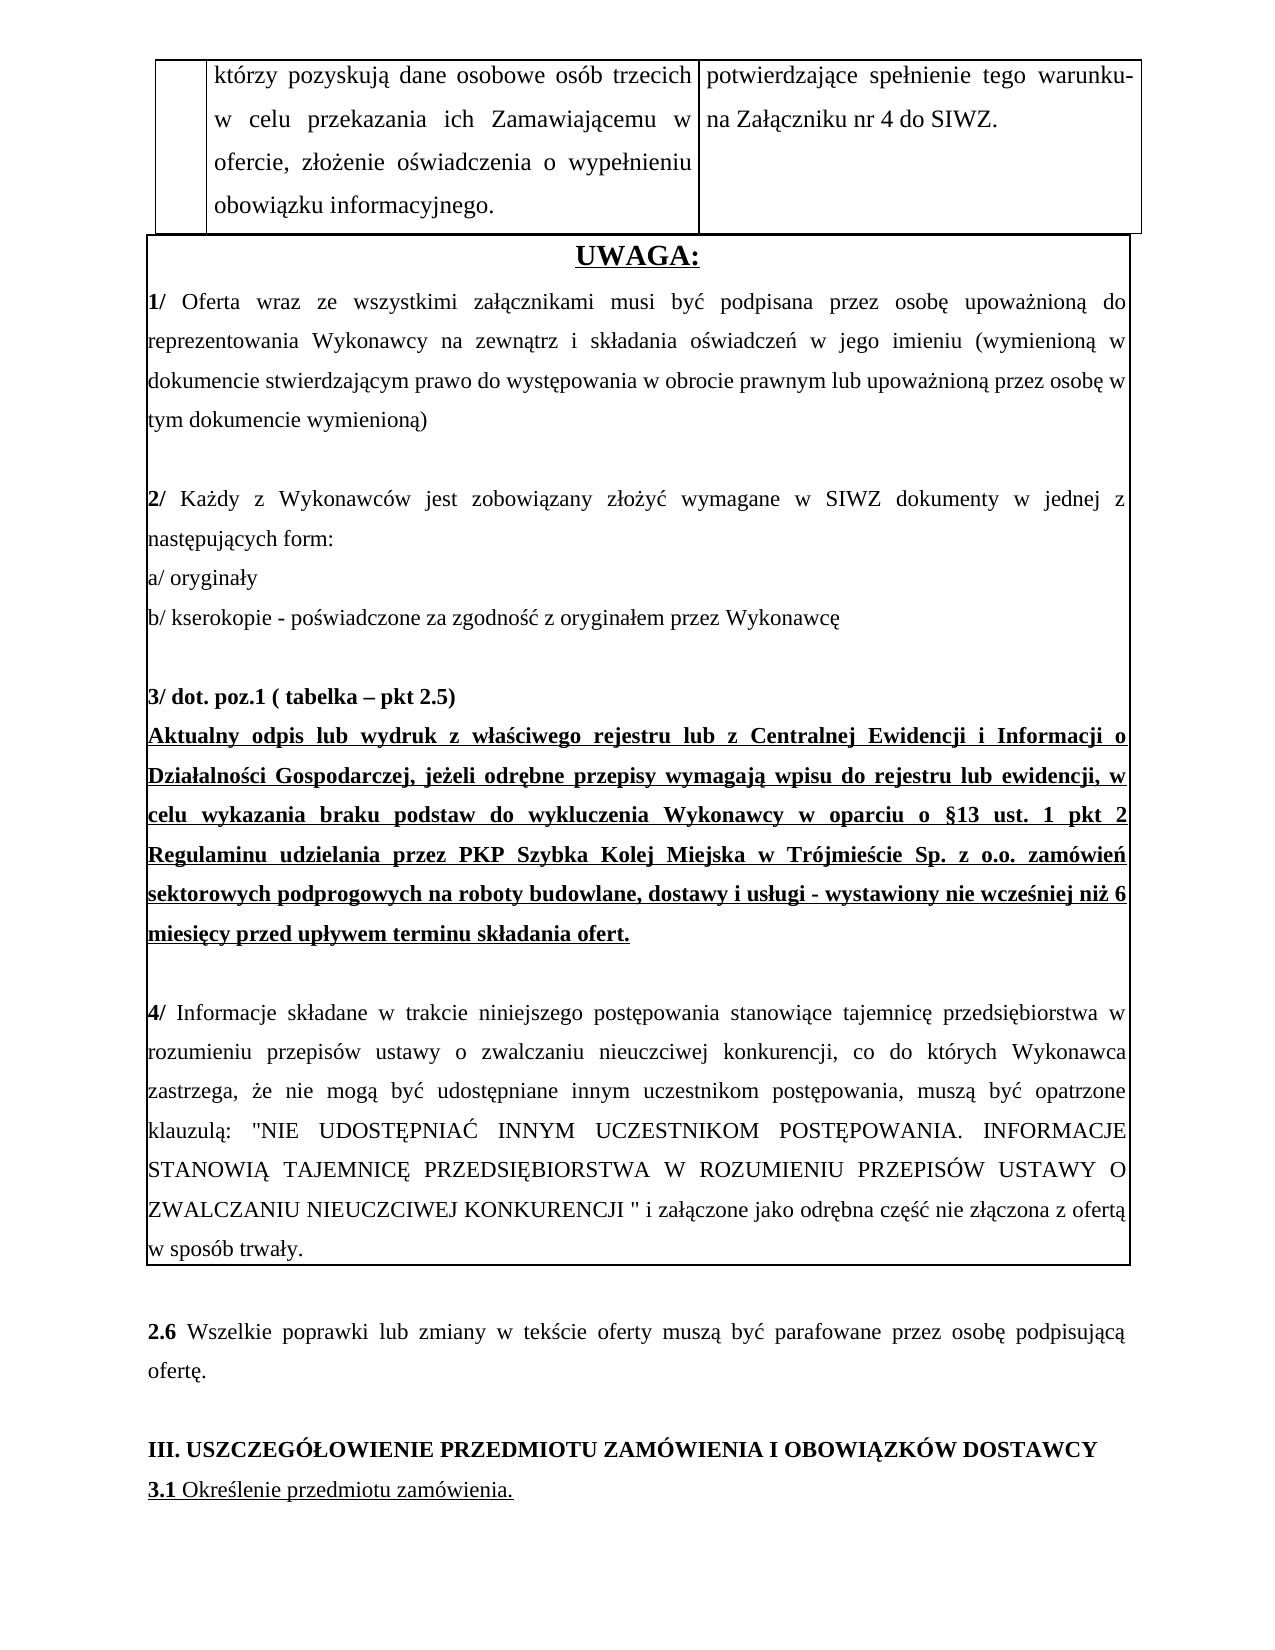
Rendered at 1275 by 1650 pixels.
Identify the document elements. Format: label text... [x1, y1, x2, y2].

text 3.1 Określenie przedmiotu zamówienia. [148, 1476, 1127, 1502]
text b/ kserokopie - poświadczone za zgodność z oryginałem przez Wykonawcę [148, 600, 1129, 630]
text 4/ Informacje składane w trakcie niniejszego postępowania stanowiące tajemnicę przedsiębiorstwa w rozumieniu przepisów ustawy o zwalczaniu nieuczciwej konkurencji, co do których Wykonawca zastrzega, że nie mogą być udostępniane innym uczestnikom postępowania, muszą być opatrzone klauzulą: "NIE UDOSTĘPNIAĆ INNYM UCZESTNIKOM POSTĘPOWANIA. INFORMACJE STANOWIĄ TAJEMNICĘ PRZEDSIĘBIORSTWA W ROZUMIENIU PRZEPISÓW USTAWY O ZWALCZANIU NIEUCZCIWEJ KONKURENCJI " i załączone jako odrębna część nie złączona z ofertą w sposób trwały. [148, 995, 1129, 1264]
text UWAGA: [148, 236, 1129, 271]
text 2/ Każdy z Wykonawców jest zobowiązany złożyć wymagane w SIWZ dokumenty w jednej z następujących form: [148, 482, 1129, 551]
text 2.6 Wszelkie poprawki lub zmiany w tekście oferty muszą być parafowane przez osobę podpisującą ofertę. [148, 1318, 1127, 1384]
text 3/ dot. poz.1 ( tabelka – pkt 2.5) [148, 679, 1129, 709]
text III. USZCZEGÓŁOWIENIE PRZEDMIOTU ZAMÓWIENIA I OBOWIĄZKÓW DOSTAWCY [148, 1437, 1127, 1463]
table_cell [700, 61, 1141, 233]
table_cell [207, 61, 698, 233]
text 1/ Oferta wraz ze wszystkimi załącznikami musi być podpisana przez osobę upoważnioną do reprezentowania Wykonawcy na zewnątrz i składania oświadczeń w jego imieniu (wymienioną w dokumencie stwierdzającym prawo do występowania w obrocie prawnym lub upoważnioną przez osobę w tym dokumencie wymienioną) [148, 284, 1129, 433]
text a/ oryginały [148, 561, 1129, 591]
table_cell 6. [156, 61, 206, 233]
text Aktualny odpis lub wydruk z właściwego rejestru lub z Centralnej Ewidencji i Informacji o Działalności Gospodarczej, jeżeli odrębne przepisy wymagają wpisu do rejestru lub ewidencji, w celu wykazania braku podstaw do wykluczenia Wykonawcy w oparciu o §13 ust. 1 pkt 2 Regulaminu udzielania przez PKP Szybka Kolej Miejska w Trójmieście Sp. z o.o. zamówień sektorowych podprogowych na roboty budowlane, dostawy i usługi - wystawiony nie wcześniej niż 6 miesięcy przed upływem terminu składania ofert. [148, 719, 1129, 946]
